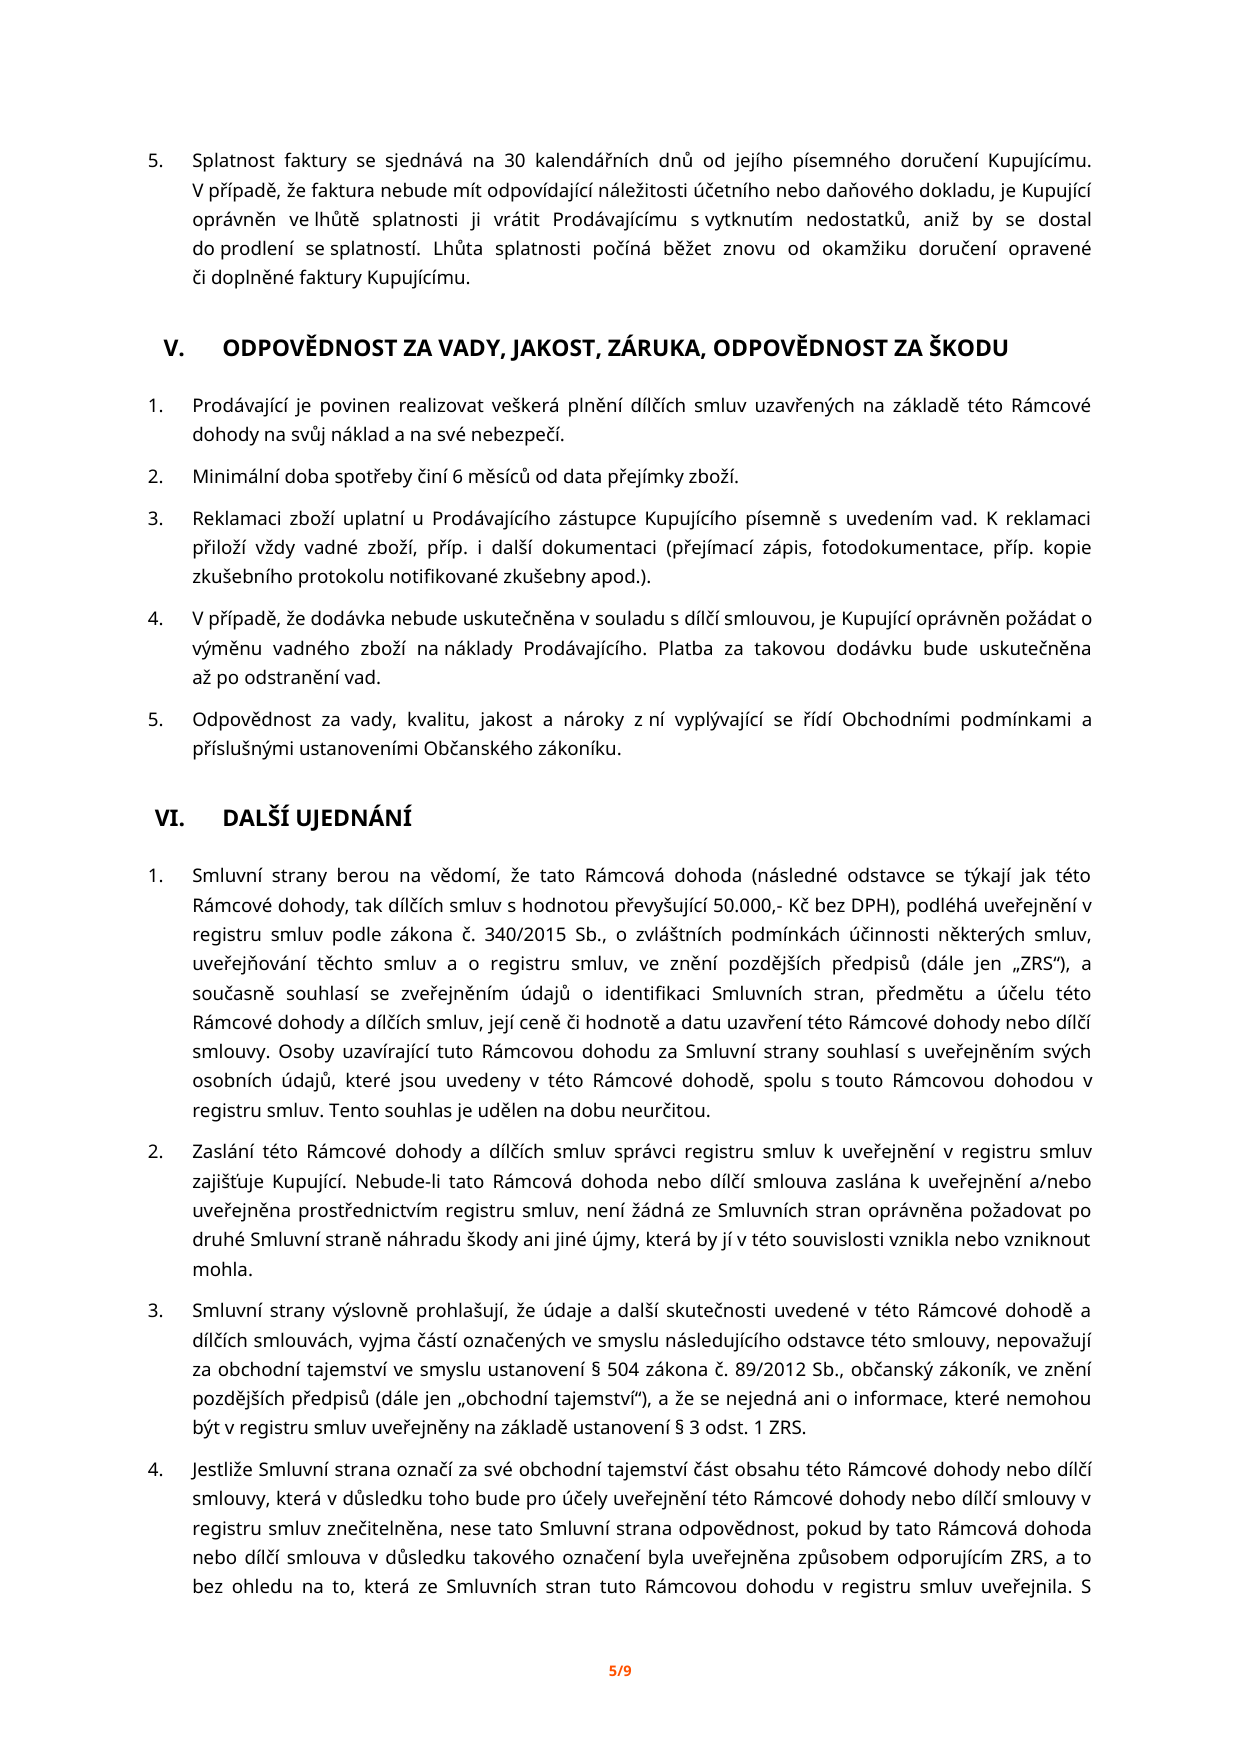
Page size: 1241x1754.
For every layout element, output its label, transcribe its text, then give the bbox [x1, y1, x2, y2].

subtitle Splatnost faktury se sjednává na 30 kalendářních dnů od jejího písemného doručení Kupujícímu. V případě, že faktura nebude mít odpovídající náležitosti účetního nebo daňového dokladu, je Kupující oprávněn ve lhůtě splatnosti ji vrátit Prodávajícímu s vytknutím nedostatků, aniž by se dostal do prodlení se splatností. Lhůta splatnosti počíná běžet znovu od okamžiku doručení opravené či doplněné faktury Kupujícímu. [148, 148, 1093, 290]
list DALŠÍ UJEDNÁNÍ [185, 802, 1093, 833]
list Zaslání této Rámcové dohody a dílčích smluv správci registru smluv k uveřejnění v registru smluv zajišťuje Kupující. Nebude-li tato Rámcová dohoda nebo dílčí smlouva zaslána k uveřejnění a/nebo uveřejněna prostřednictvím registru smluv, není žádná ze Smluvních stran oprávněna požadovat po druhé Smluvní straně náhradu škody ani jiné újmy, která by jí v této souvislosti vznikla nebo vzniknout mohla. [148, 1139, 1093, 1281]
list Odpovědnost za vady, kvalitu, jakost a nároky z ní vyplývající se řídí Obchodními podmínkami a příslušnými ustanoveními Občanského zákoníku. [148, 706, 1093, 761]
list ODPOVĚDNOST ZA VADY, JAKOST, ZÁRUKA, ODPOVĚDNOST ZA ŠKODU [185, 331, 1093, 363]
list Prodávající je povinen realizovat veškerá plnění dílčích smluv uzavřených na základě této Rámcové dohody na svůj náklad a na své nebezpečí. [148, 392, 1093, 447]
list Smluvní strany berou na vědomí, že tato Rámcová dohoda (následné odstavce se týkají jak této Rámcové dohody, tak dílčích smluv s hodnotou převyšující 50.000,- Kč bez DPH), podléhá uveřejnění v registru smluv podle zákona č. 340/2015 Sb., o zvláštních podmínkách účinnosti některých smluv, uveřejňování těchto smluv a o registru smluv, ve znění pozdějších předpisů (dále jen „ZRS“), a současně souhlasí se zveřejněním údajů o identifikaci Smluvních stran, předmětu a účelu této Rámcové dohody a dílčích smluv, její ceně či hodnotě a datu uzavření této Rámcové dohody nebo dílčí smlouvy. Osoby uzavírající tuto Rámcovou dohodu za Smluvní strany souhlasí s uveřejněním svých osobních údajů, které jsou uvedeny v této Rámcové dohodě, spolu s touto Rámcovou dohodou v registru smluv. Tento souhlas je udělen na dobu neurčitou. [148, 863, 1093, 1122]
list Reklamaci zboží uplatní u Prodávajícího zástupce Kupujícího písemně s uvedením vad. K reklamaci přiloží vždy vadné zboží, příp. i další dokumentaci (přejímací zápis, fotodokumentace, příp. kopie zkušebního protokolu notifikované zkušebny apod.). [148, 505, 1093, 589]
list Minimální doba spotřeby činí 6 měsíců od data přejímky zboží. [148, 463, 1093, 489]
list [148, 1456, 1093, 1599]
list V případě, že dodávka nebude uskutečněna v souladu s dílčí smlouvou, je Kupující oprávněn požádat o výměnu vadného zboží na náklady Prodávajícího. Platba za takovou dodávku bude uskutečněna až po odstranění vad. [148, 606, 1093, 689]
list Smluvní strany výslovně prohlašují, že údaje a další skutečnosti uvedené v této Rámcové dohodě a dílčích smlouvách, vyjma částí označených ve smyslu následujícího odstavce této smlouvy, nepovažují za obchodní tajemství ve smyslu ustanovení § 504 zákona č. 89/2012 Sb., občanský zákoník, ve znění pozdějších předpisů (dále jen „obchodní tajemství“), a že se nejedná ani o informace, které nemohou být v registru smluv uveřejněny na základě ustanovení § 3 odst. 1 ZRS. [148, 1298, 1093, 1440]
